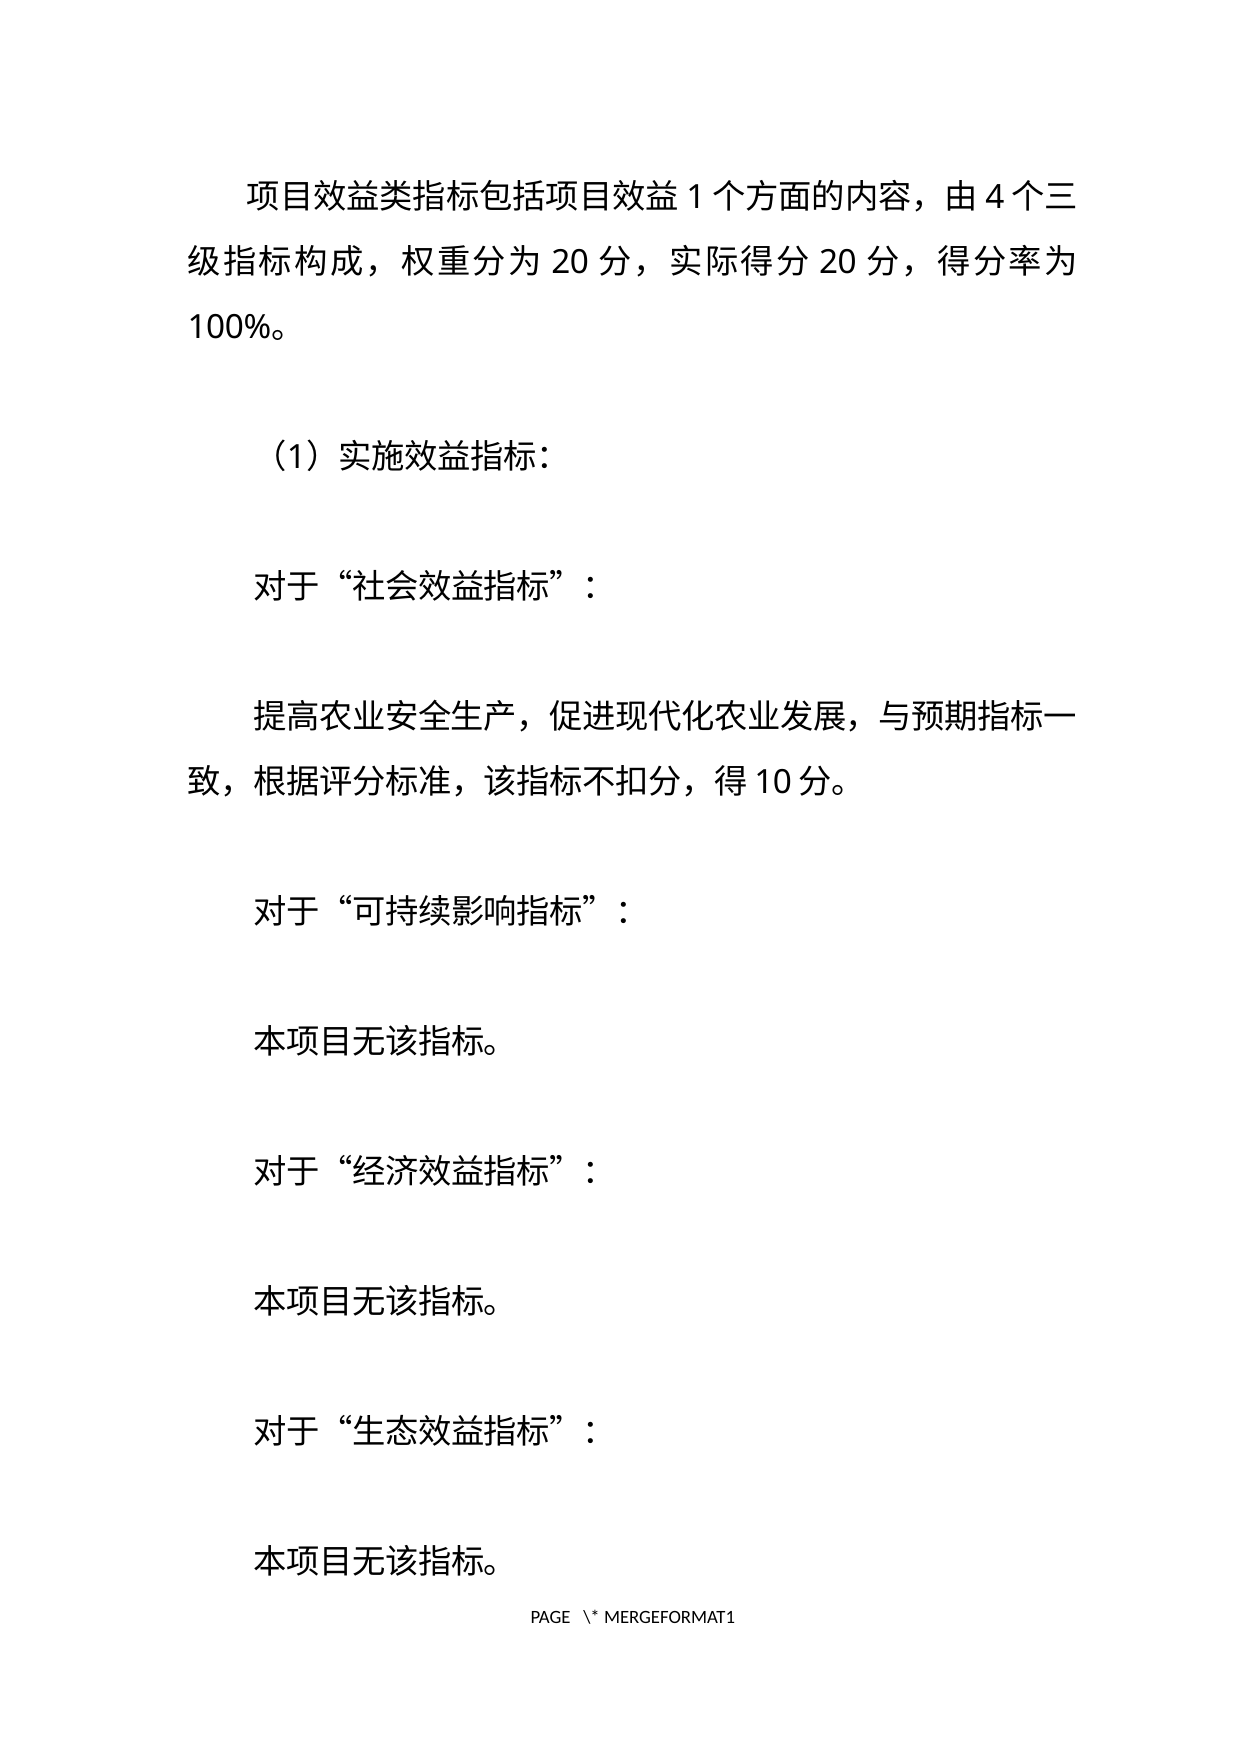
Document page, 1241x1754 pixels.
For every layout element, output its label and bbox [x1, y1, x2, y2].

text [187, 162, 1078, 1592]
